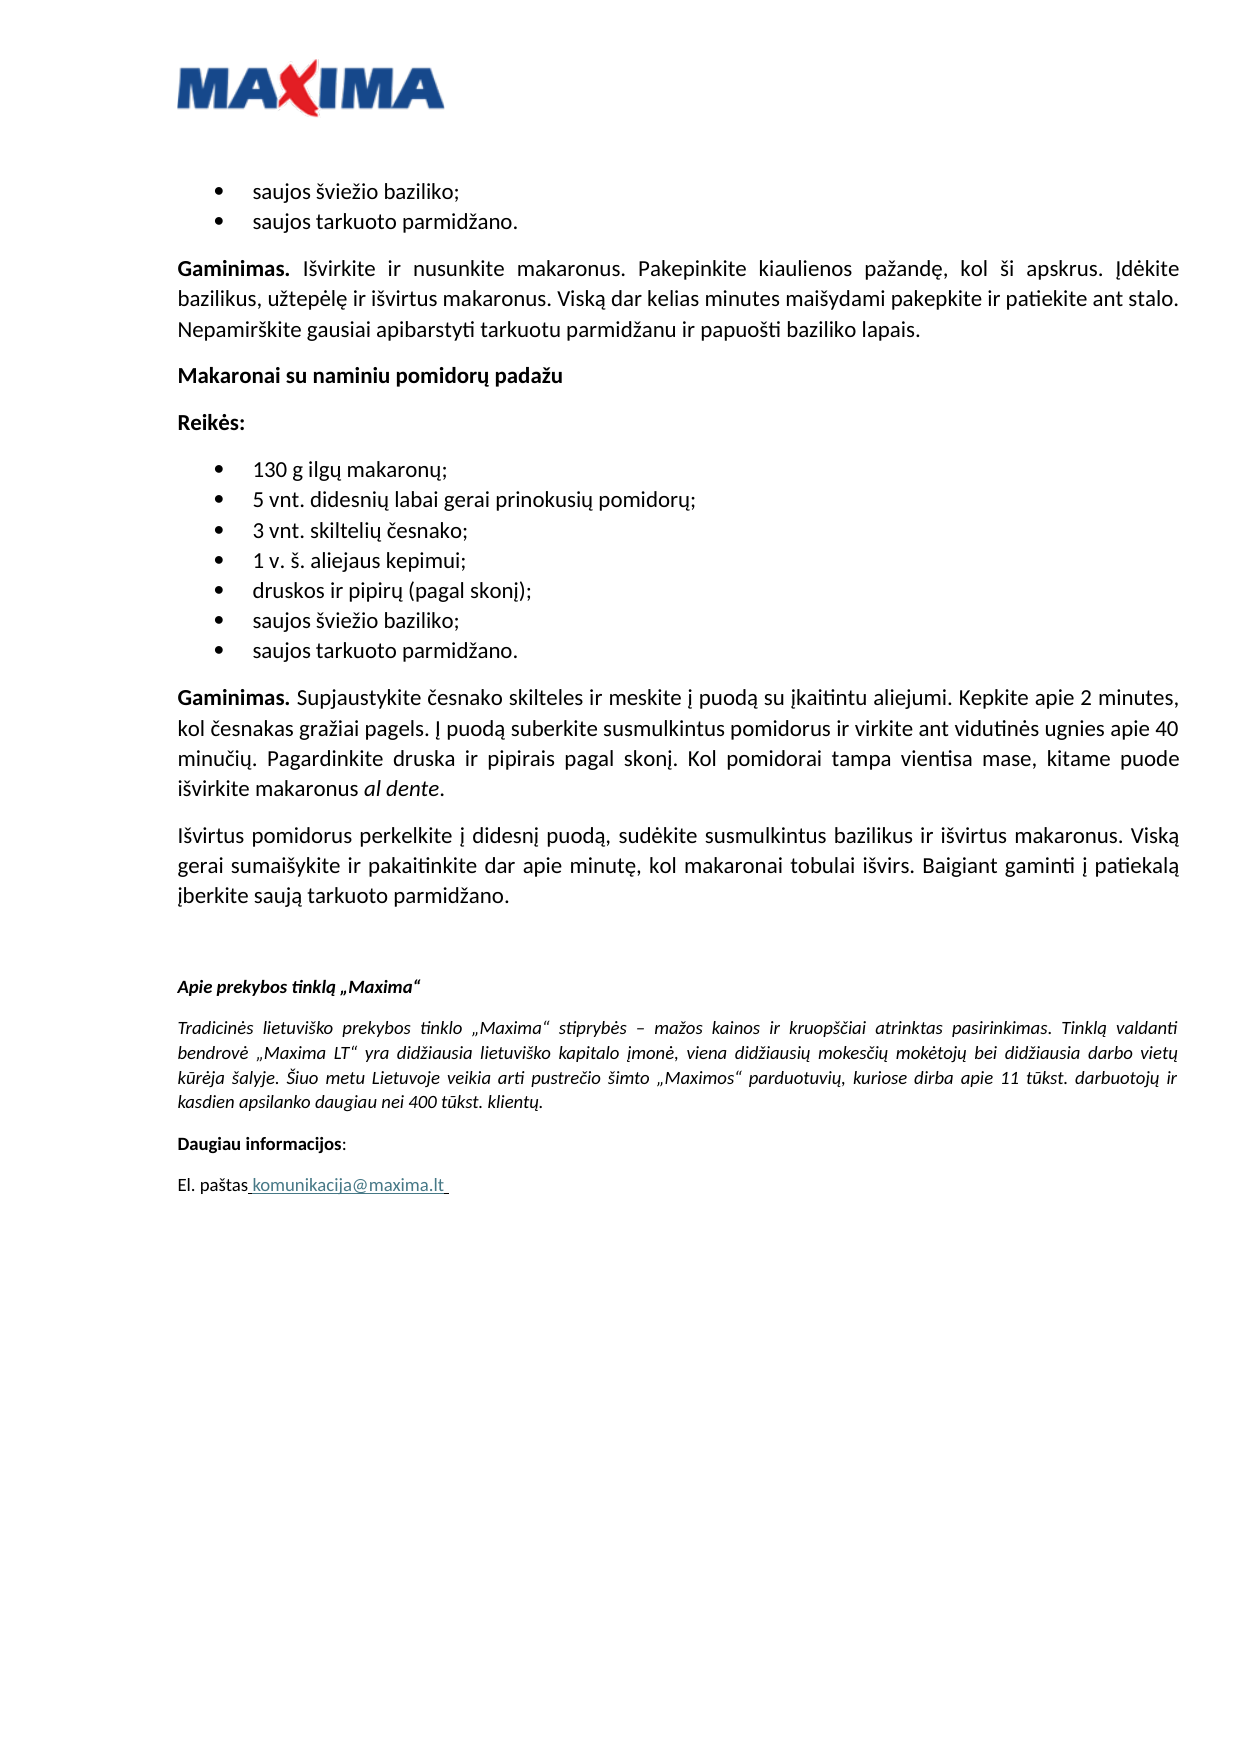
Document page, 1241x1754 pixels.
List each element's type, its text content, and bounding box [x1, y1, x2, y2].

list 1 v. š. aliejaus kepimui; [215, 546, 1181, 574]
text Tradicinės lietuviško prekybos tinklo „Maxima“ stiprybės – mažos kainos ir kruopščiai atrinktas pasirinkimas. Tinklą valdanti bendrovė „Maxima LT“ yra didžiausia lietuviško kapitalo įmonė, viena didžiausių mokesčių mokėtojų bei didžiausia darbo vietų kūrėja šalyje. Šiuo metu Lietuvoje veikia arti pustrečio šimto „Maximos“ parduotuvių, kuriose dirba apie 11 tūkst. darbuotojų ir kasdien apsilanko daugiau nei 400 tūkst. klientų. [177, 1016, 1181, 1113]
text Apie prekybos tinklą „Maxima“ [177, 975, 1181, 998]
picture [177, 59, 445, 118]
list saujos šviežio baziliko; [215, 177, 1181, 205]
text Gaminimas. Supjaustykite česnako skilteles ir meskite į puodą su įkaitintu aliejumi. Kepkite apie 2 minutes, kol česnakas gražiai pagels. Į puodą suberkite susmulkintus pomidorus ir virkite ant vidutinės ugnies apie 40 minučių. Pagardinkite druska ir pipirais pagal skonį. Kol pomidorai tampa vientisa mase, kitame puode išvirkite makaronus al dente. [177, 683, 1181, 802]
list saujos tarkuoto parmidžano. [215, 637, 1181, 664]
list 5 vnt. didesnių labai gerai prinokusių pomidorų; [215, 486, 1181, 513]
list 3 vnt. skiltelių česnako; [215, 516, 1181, 544]
text El. paštas komunikacija@maxima.lt [177, 1173, 1181, 1196]
list druskos ir pipirų (pagal skonį); [215, 576, 1181, 604]
list saujos šviežio baziliko; [215, 606, 1181, 634]
text Daugiau informacijos: [177, 1132, 1181, 1155]
text Makaronai su naminiu pomidorų padažu [177, 362, 1181, 389]
text Išvirtus pomidorus perkelkite į didesnį puodą, sudėkite susmulkintus bazilikus ir išvirtus makaronus. Viską gerai sumaišykite ir pakaitinkite dar apie minutę, kol makaronai tobulai išvirs. Baigiant gaminti į patiekalą įberkite saują tarkuoto parmidžano. [177, 821, 1181, 909]
list 130 g ilgų makaronų; [215, 455, 1181, 483]
text Reikės: [177, 408, 1181, 436]
list saujos tarkuoto parmidžano. [215, 207, 1181, 235]
text Gaminimas. Išvirkite ir nusunkite makaronus. Pakepinkite kiaulienos pažandę, kol ši apskrus. Įdėkite bazilikus, užtepėlę ir išvirtus makaronus. Viską dar kelias minutes maišydami pakepkite ir patiekite ant stalo. Nepamirškite gausiai apibarstyti tarkuotu parmidžanu ir papuošti baziliko lapais. [177, 254, 1181, 343]
